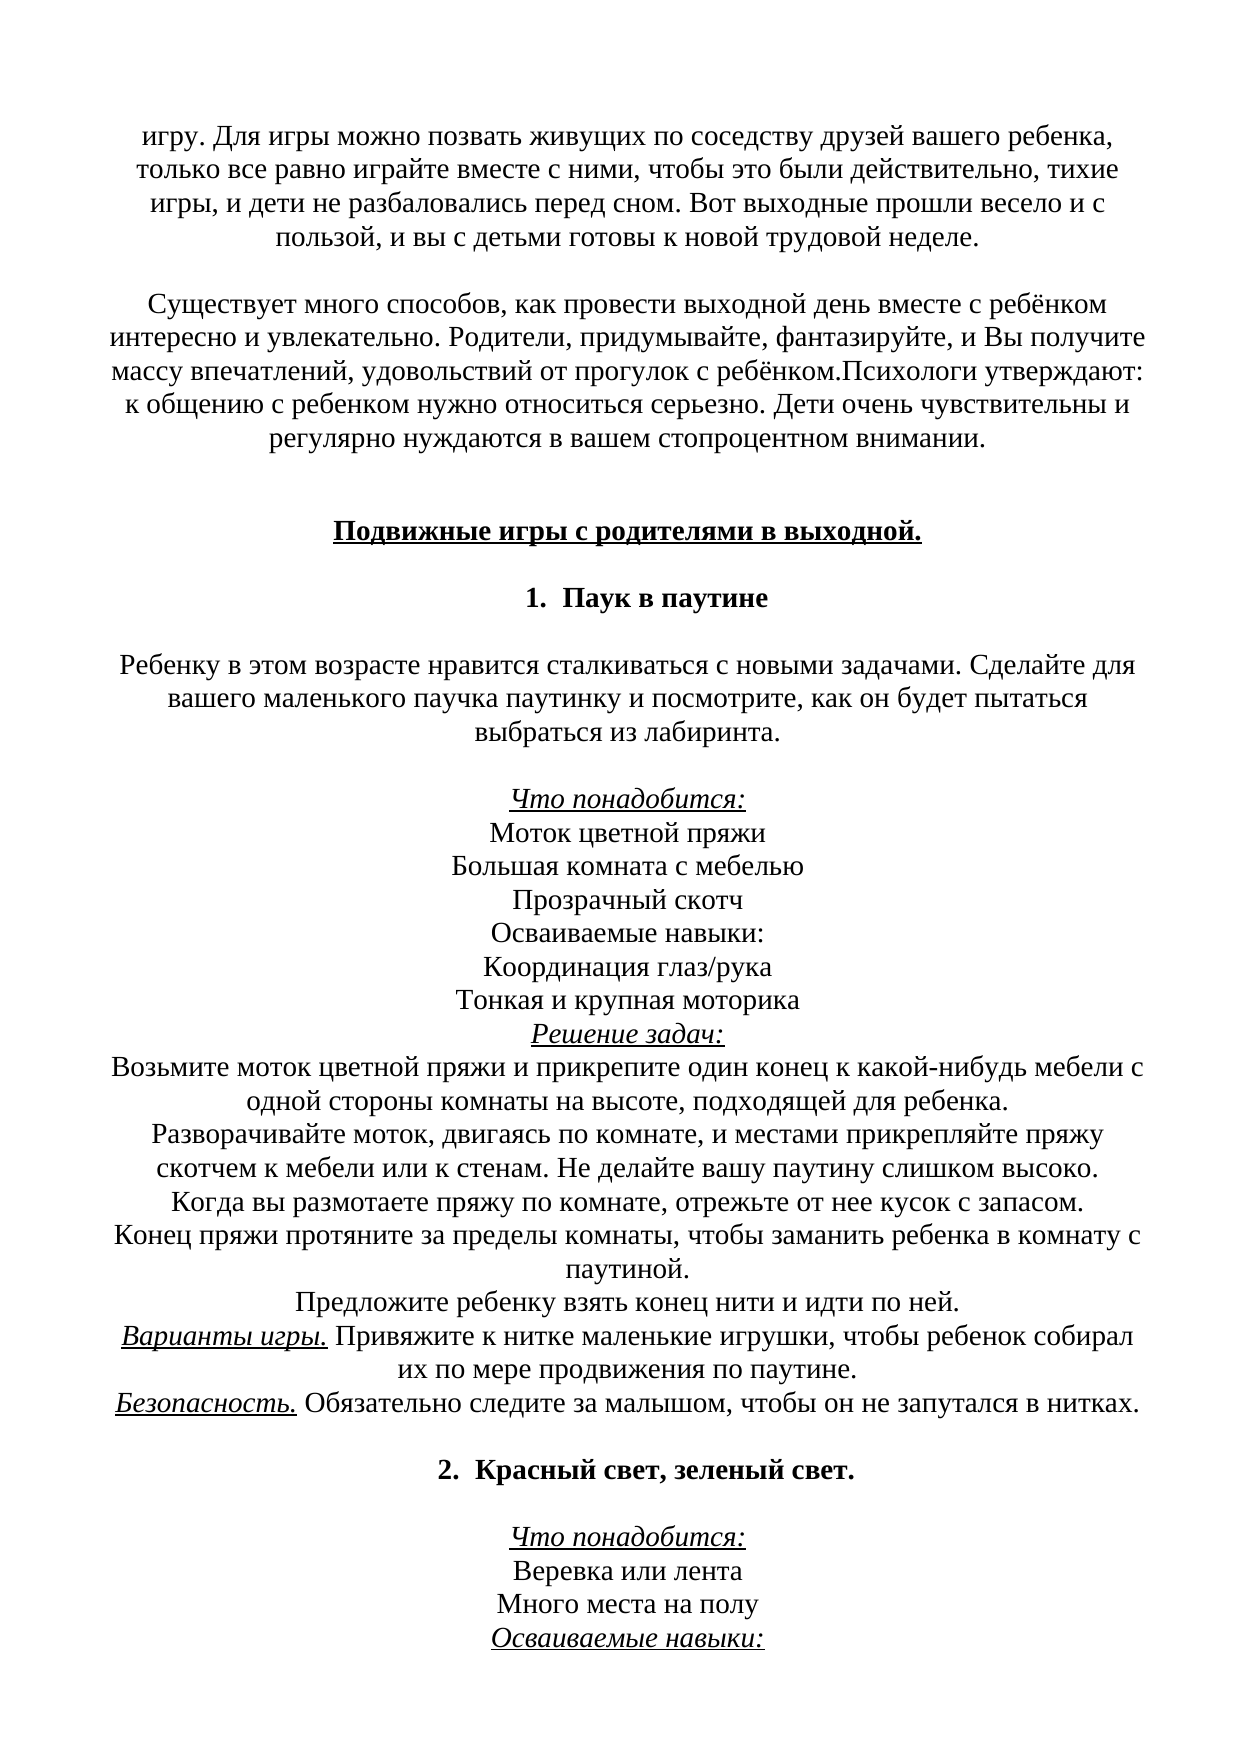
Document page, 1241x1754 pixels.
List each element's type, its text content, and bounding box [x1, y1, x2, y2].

text Что понадобится: [103, 1519, 1152, 1553]
text Координация глаз/рука [103, 949, 1152, 982]
text Моток цветной пряжи [103, 815, 1152, 848]
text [103, 118, 1152, 252]
text Конец пряжи протяните за пределы комнаты, чтобы заманить ребенка в комнату с паутиной. [103, 1217, 1152, 1284]
text Предложите ребенку взять конец нити и идти по ней. [103, 1284, 1152, 1318]
text Безопасность. Обязательно следите за малышом, чтобы он не запутался в нитках. [103, 1385, 1152, 1418]
text Что понадобится: [103, 781, 1152, 815]
text Ребенку в этом возрасте нравится сталкиваться с новыми задачами. Сделайте для вашего маленького паучка паутинку и посмотрите, как он будет пытаться выбраться из лабиринта. [103, 647, 1152, 748]
text Варианты игры. Привяжите к нитке маленькие игрушки, чтобы ребенок собирал их по мере продвижения по паутине. [103, 1318, 1152, 1385]
text Существует много способов, как провести выходной день вместе с ребёнком интересно и увлекательно. Родители, придумывайте, фантазируйте, и Вы получите массу впечатлений, удовольствий от прогулок с ребёнком.Психологи утверждают: к общению с ребенком нужно относиться серьезно. Дети очень чувствительны и регулярно нуждаются в вашем стопроцентном внимании. [103, 286, 1152, 453]
list Паук в паутине [141, 580, 1152, 613]
text Когда вы размотаете пряжу по комнате, отрежьте от нее кусок с запасом. [103, 1184, 1152, 1217]
text Возьмите моток цветной пряжи и прикрепите один конец к какой-нибудь мебели с одной стороны комнаты на высоте, подходящей для ребенка. [103, 1049, 1152, 1117]
text Осваиваемые навыки: [103, 915, 1152, 949]
text Большая комната с мебелью [103, 848, 1152, 882]
text Осваиваемые навыки: [103, 1620, 1152, 1653]
text Веревка или лента [103, 1553, 1152, 1586]
list Красный свет, зеленый свет. [141, 1452, 1152, 1486]
text Прозрачный скотч [103, 882, 1152, 915]
text Подвижные игры с родителями в выходной. [103, 513, 1152, 546]
text Тонкая и крупная моторика [103, 982, 1152, 1016]
text Много места на полу [103, 1586, 1152, 1620]
text Разворачивайте моток, двигаясь по комнате, и местами прикрепляйте пряжу скотчем к мебели или к стенам. Не делайте вашу паутину слишком высоко. [103, 1117, 1152, 1184]
text Решение задач: [103, 1016, 1152, 1049]
